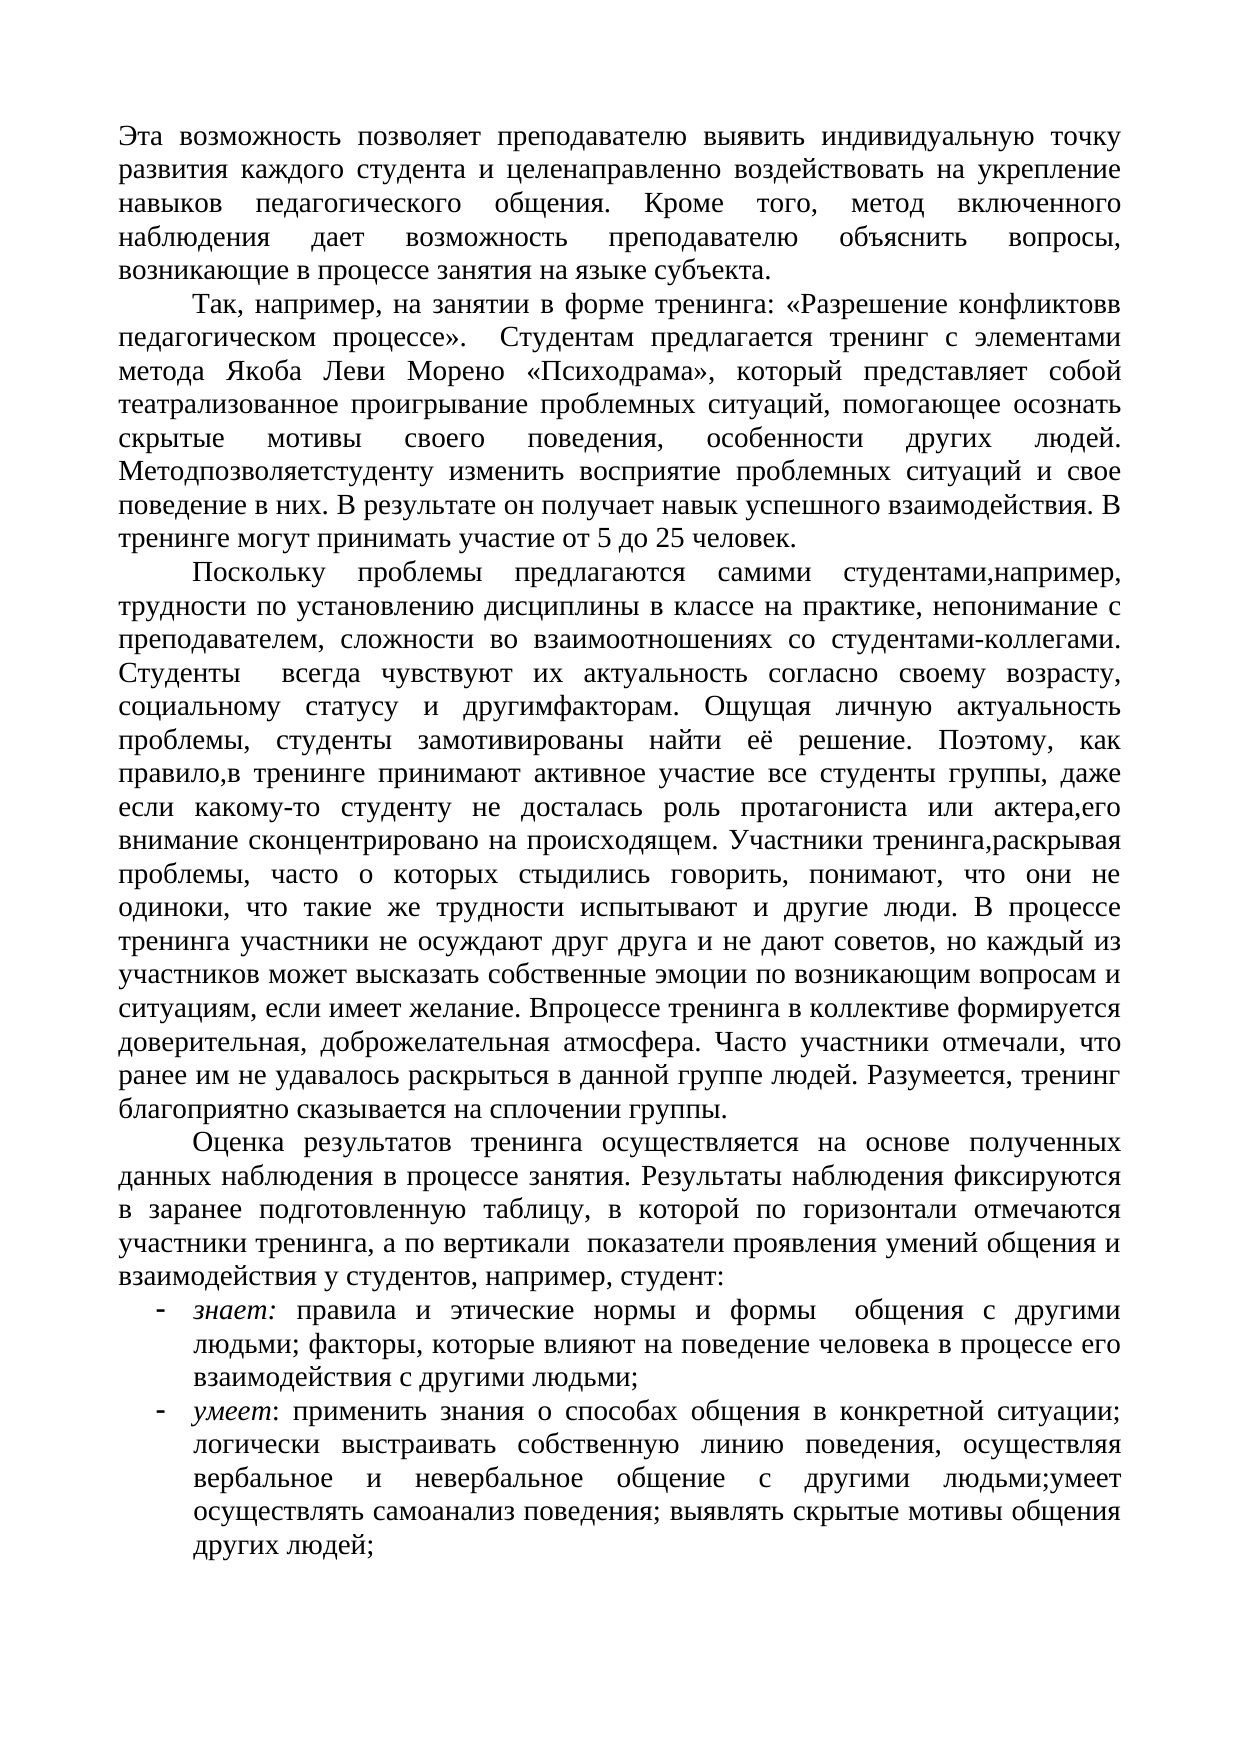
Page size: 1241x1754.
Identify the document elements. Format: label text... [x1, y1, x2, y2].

text Оценка результатов тренинга осуществляется на основе полученных данных наблюдения в процессе занятия. Результаты наблюдения фиксируются в заранее подготовленную таблицу, в которой по горизонтали отмечаются участники тренинга, а по вертикали показатели проявления умений общения и взаимодействия у студентов, например, студент: [118, 1124, 1122, 1292]
list умеет: применить знания о способах общения в конкретной ситуации; логически выстраивать собственную линию поведения, осуществляя вербальное и невербальное общение с другими людьми;умеет осуществлять самоанализ поведения; выявлять скрытые мотивы общения других людей; [156, 1393, 1122, 1561]
list знает: правила и этические нормы и формы общения с другими людьми; факторы, которые влияют на поведение человека в процессе его взаимодействия с другими людьми; [156, 1292, 1122, 1393]
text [118, 118, 1122, 286]
text Поскольку проблемы предлагаются самими студентами,например, трудности по установлению дисциплины в классе на практике, непонимание с преподавателем, сложности во взаимоотношениях со студентами-коллегами. Студенты всегда чувствуют их актуальность согласно своему возрасту, социальному статусу и другимфакторам. Ощущая личную актуальность проблемы, студенты замотивированы найти её решение. Поэтому, как правило,в тренинге принимают активное участие все студенты группы, даже если какому-то студенту не досталась роль протагониста или актера,его внимание сконцентрировано на происходящем. Участники тренинга,раскрывая проблемы, часто о которых стыдились говорить, понимают, что они не одиноки, что такие же трудности испытывают и другие люди. В процессе тренинга участники не осуждают друг друга и не дают советов, но каждый из участников может высказать собственные эмоции по возникающим вопросам и ситуациям, если имеет желание. Впроцессе тренинга в коллективе формируется доверительная, доброжелательная атмосфера. Часто участники отмечали, что ранее им не удавалось раскрыться в данной группе людей. Разумеется, тренинг благоприятно сказывается на сплочении группы. [118, 554, 1122, 1124]
text Так, например, на занятии в форме тренинга: «Разрешение конфликтовв педагогическом процессе». Студентам предлагается тренинг с элементами метода Якоба Леви Морено «Психодрама», который представляет собой театрализованное проигрывание проблемных ситуаций, помогающее осознать скрытые мотивы своего поведения, особенности других людей. Методпозволяетстуденту изменить восприятие проблемных ситуаций и свое поведение в них. В результате он получает навык успешного взаимодействия. В тренинге могут принимать участие от 5 до 25 человек. [118, 286, 1122, 554]
